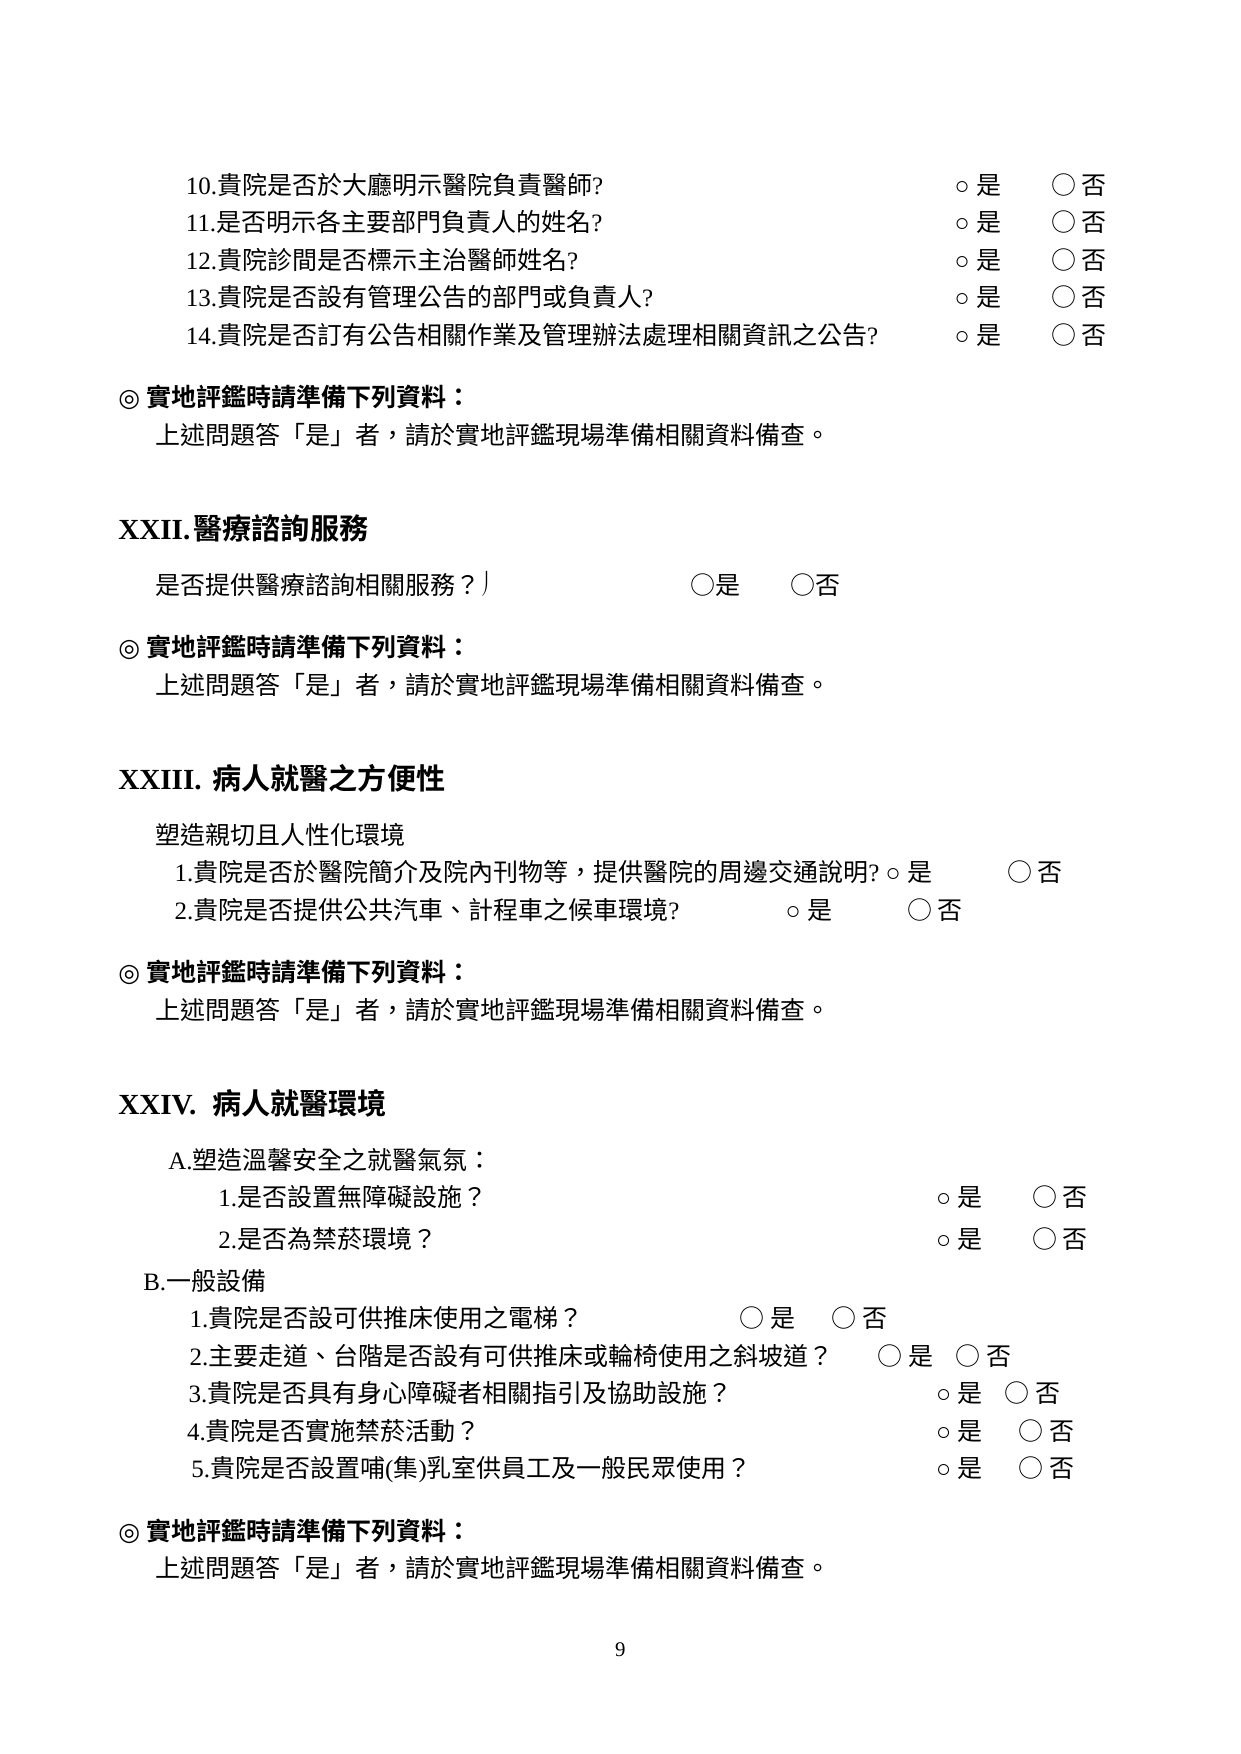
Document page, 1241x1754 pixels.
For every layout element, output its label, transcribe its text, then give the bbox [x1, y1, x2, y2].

table_header ○ 是 ○ 否 [925, 1373, 1133, 1410]
table_header ○ 是 ○ 否 [925, 1177, 1133, 1219]
text A.塑造溫馨安全之就醫氣氛： [118, 1139, 1122, 1177]
table_cell ○ 是 ○ 否 [943, 240, 1149, 277]
text ◎ 實地評鑑時請準備下列資料： [118, 627, 1122, 664]
text ◎ 實地評鑑時請準備下列資料： [118, 377, 1122, 414]
table_cell ○ 是 ○ 否 [925, 1410, 1133, 1448]
table_cell ○ 是 ○ 否 [943, 165, 1149, 202]
text ◎ 實地評鑑時請準備下列資料： [118, 1510, 1122, 1548]
table_cell 貴院是否訂有公告相關作業及管理辦法處理相關資訊之公告? [174, 315, 943, 352]
table_cell ○ 是 ○ 否 [943, 277, 1149, 314]
table_cell 5.貴院是否設置哺(集)乳室供員工及一般民眾使用？ [156, 1448, 924, 1485]
text 上述問題答「是」者，請於實地評鑑現場準備相關資料備查。 [118, 1548, 1122, 1585]
table_cell ○ 是 ○ 否 [925, 1448, 1133, 1485]
table_cell 貴院是否設有管理公告的部門或負責人? [174, 277, 943, 314]
text B.一般設備 [118, 1260, 1122, 1298]
table_cell ○ 是 ○ 否 [943, 315, 1149, 352]
list 病人就醫環境 [118, 1064, 1122, 1139]
table_cell 4.貴院是否實施禁菸活動？ [156, 1410, 924, 1448]
text 上述問題答「是」者，請於實地評鑑現場準備相關資料備查。 [118, 989, 1122, 1027]
text 塑造親切且人性化環境 [118, 814, 1122, 852]
table_cell 貴院診間是否標示主治醫師姓名? [174, 240, 943, 277]
list 醫療諮詢服務 [118, 489, 1122, 564]
list 貴院是否提供公共汽車、計程車之候車環境? ○ 是 ○ 否 [174, 889, 1122, 927]
list 病人就醫之方便性 [118, 739, 1122, 814]
table_cell 是否明示各主要部門負責人的姓名? [174, 202, 943, 239]
text 是否提供醫療諮詢相關服務？ ○是 ○否 [118, 564, 1122, 602]
table_cell 2.是否為禁菸環境？ [207, 1219, 924, 1260]
list 貴院是否於醫院簡介及院內刊物等，提供醫院的周邊交通說明? ○ 是 ○ 否 [174, 852, 1122, 889]
text 2.主要走道、台階是否設有可供推床或輪椅使用之斜坡道？ ○ 是 ○ 否 [168, 1335, 1122, 1373]
table_cell 貴院是否於大廳明示醫院負責醫師? [174, 165, 943, 202]
text 上述問題答「是」者，請於實地評鑑現場準備相關資料備查。 [118, 664, 1122, 702]
text 上述問題答「是」者，請於實地評鑑現場準備相關資料備查。 [118, 414, 1122, 452]
table_cell ○ 是 ○ 否 [943, 202, 1149, 239]
table_header 3.貴院是否具有身心障礙者相關指引及協助設施？ [156, 1373, 924, 1410]
text ◎ 實地評鑑時請準備下列資料： [118, 952, 1122, 989]
table_cell ○ 是 ○ 否 [925, 1219, 1133, 1260]
text 1.貴院是否設可供推床使用之電梯？ ○ 是 ○ 否 [189, 1298, 1122, 1335]
table_header 1.是否設置無障礙設施？ [207, 1177, 924, 1219]
